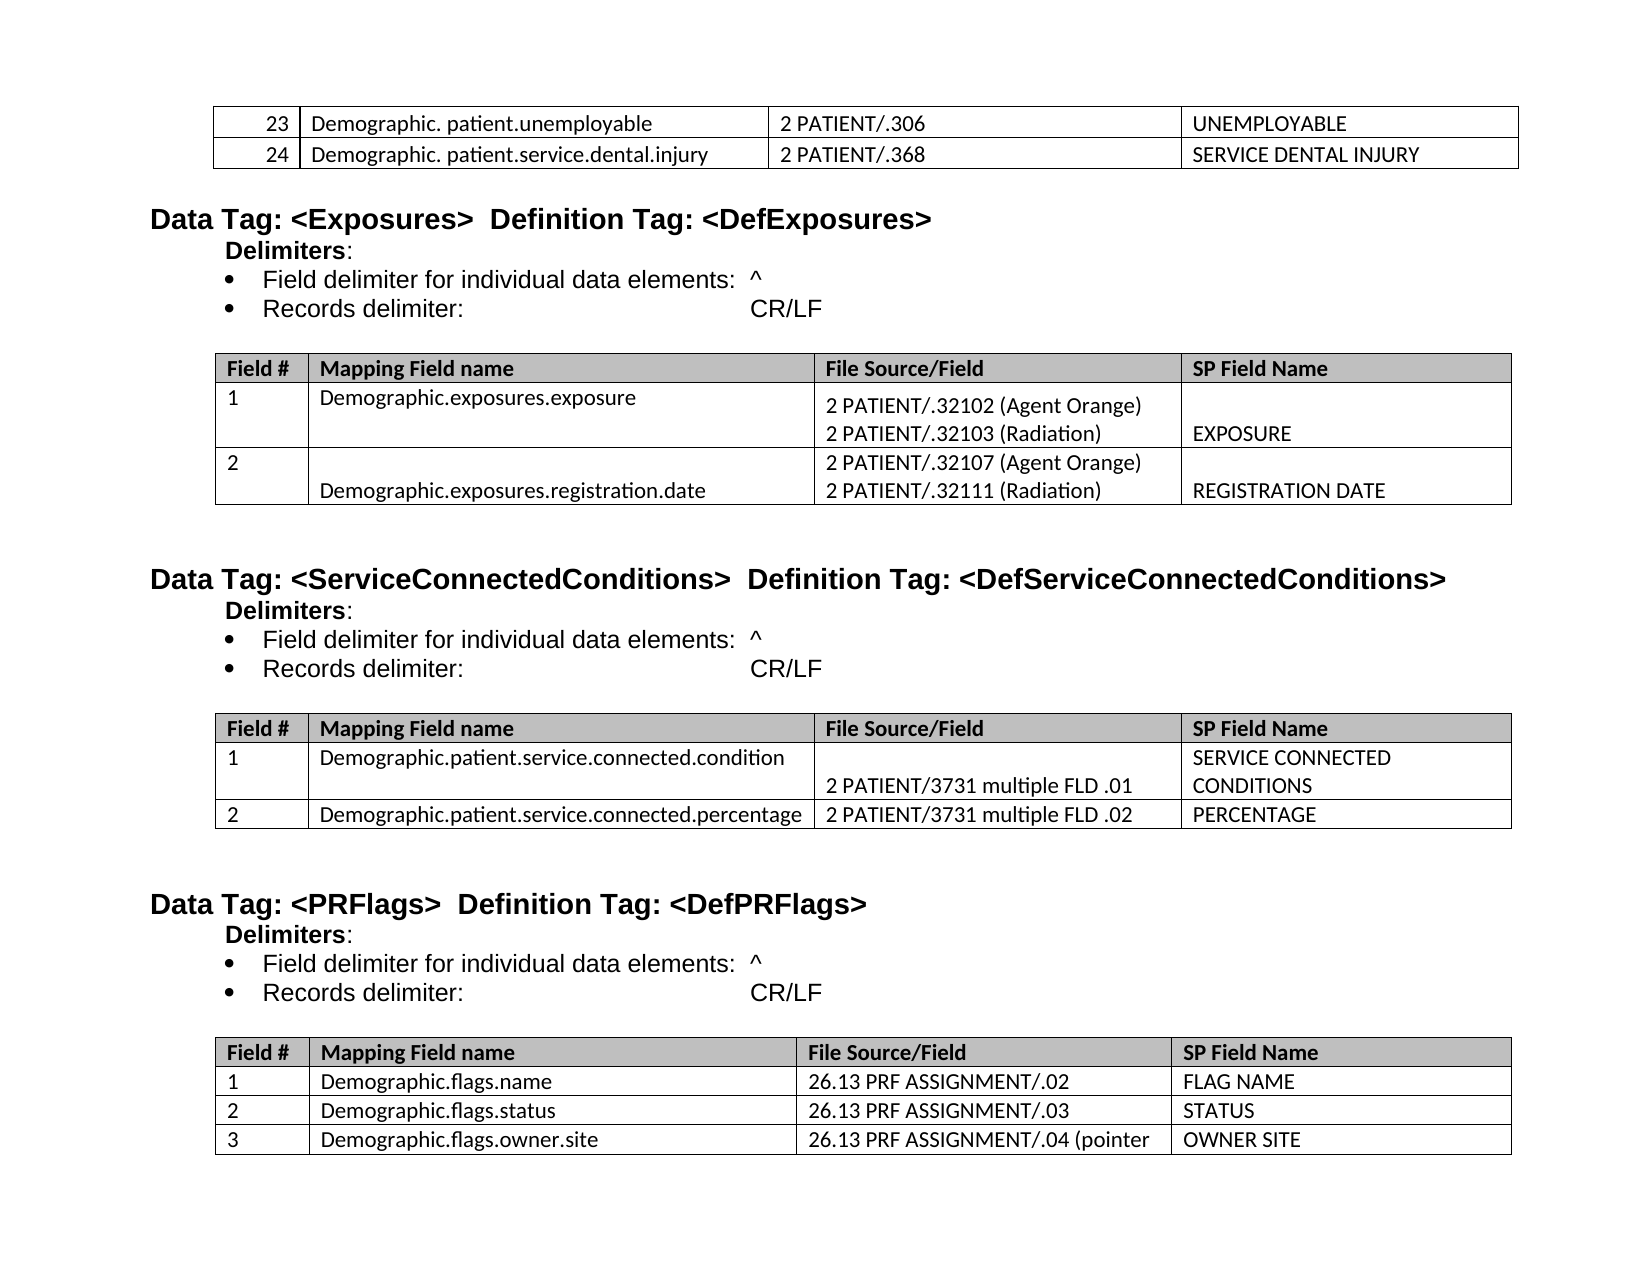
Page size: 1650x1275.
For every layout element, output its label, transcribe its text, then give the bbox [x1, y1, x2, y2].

table_cell Demographic.patient.service.connected.percentage [309, 800, 814, 828]
list Field delimiter for individual data elements: ^ [225, 625, 1500, 653]
table_cell Demographic. patient.unemployable [301, 107, 768, 137]
table_cell 26.13 PRF ASSIGNMENT/.03 [797, 1096, 1171, 1124]
table_header File Source/Field [797, 1038, 1171, 1066]
table_header Field # [216, 714, 308, 742]
text Delimiters: [225, 236, 1500, 265]
table_cell 2 PATIENT/.368 [769, 138, 1181, 168]
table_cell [310, 1125, 796, 1153]
table_cell Demographic.flags.name [310, 1067, 796, 1095]
table_header Mapping Field name [310, 1038, 796, 1066]
text Data Tag: <ServiceConnectedConditions> Definition Tag: <DefServiceConnectedConditions> [150, 562, 1500, 596]
list Field delimiter for individual data elements: ^ [225, 265, 1500, 294]
table_cell 2 [216, 1096, 309, 1124]
table_cell Demographic.exposures.registration.date [309, 448, 814, 504]
table_header Field # [216, 354, 308, 382]
list Records delimiter: CR/LF [225, 978, 1500, 1007]
text Delimiters: [225, 920, 1500, 949]
table_header SP Field Name [1182, 354, 1511, 382]
table_cell 24 [214, 138, 299, 168]
text Data Tag: <PRFlags> Definition Tag: <DefPRFlags> [150, 887, 1500, 920]
table_header Mapping Field name [309, 714, 814, 742]
table_cell 2 PATIENT/.306 [769, 107, 1181, 137]
table_cell 26.13 PRF ASSIGNMENT/.02 [797, 1067, 1171, 1095]
table_cell 2 [216, 800, 308, 828]
table_header Mapping Field name [309, 354, 814, 382]
table_cell 2 PATIENT/.32102 (Agent Orange) 2 PATIENT/.32103 (Radiation) [815, 383, 1181, 447]
text Data Tag: <Exposures> Definition Tag: <DefExposures> [150, 203, 1500, 236]
table_cell Demographic.exposures.exposure [309, 383, 814, 447]
table_cell 2 PATIENT/.32107 (Agent Orange) 2 PATIENT/.32111 (Radiation) [815, 448, 1181, 504]
table_header File Source/Field [815, 354, 1181, 382]
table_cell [797, 1125, 1171, 1153]
table_cell UNEMPLOYABLE [1182, 107, 1518, 137]
table_cell Demographic. patient.service.dental.injury [301, 138, 768, 168]
table_cell REGISTRATION DATE [1182, 448, 1511, 504]
table_cell Demographic.flags.status [310, 1096, 796, 1124]
table_cell SERVICE CONNECTED CONDITIONS [1182, 743, 1511, 799]
table_cell 2 [216, 448, 308, 504]
table_cell 2 PATIENT/3731 multiple FLD .02 [815, 800, 1181, 828]
table_header SP Field Name [1182, 714, 1511, 742]
table_cell 2 PATIENT/3731 multiple FLD .01 [815, 743, 1181, 799]
table_cell 1 [216, 383, 308, 447]
table_cell SERVICE DENTAL INJURY [1182, 138, 1518, 168]
text Delimiters: [225, 596, 1500, 625]
table_cell Demographic.patient.service.connected.condition [309, 743, 814, 799]
table_cell 23 [214, 107, 299, 137]
table_cell EXPOSURE [1182, 383, 1511, 447]
table_cell 1 [216, 1067, 309, 1095]
list Records delimiter: CR/LF [225, 294, 1500, 323]
table_cell 1 [216, 743, 308, 799]
table_header Field # [216, 1038, 309, 1066]
table_cell 3 [216, 1125, 309, 1153]
list Records delimiter: CR/LF [225, 653, 1500, 682]
table_cell PERCENTAGE [1182, 800, 1511, 828]
list Field delimiter for individual data elements: ^ [225, 949, 1500, 978]
table_cell OWNER SITE [1172, 1125, 1511, 1153]
table_cell FLAG NAME [1172, 1067, 1511, 1095]
table_header SP Field Name [1172, 1038, 1511, 1066]
table_header File Source/Field [815, 714, 1181, 742]
table_cell STATUS [1172, 1096, 1511, 1124]
